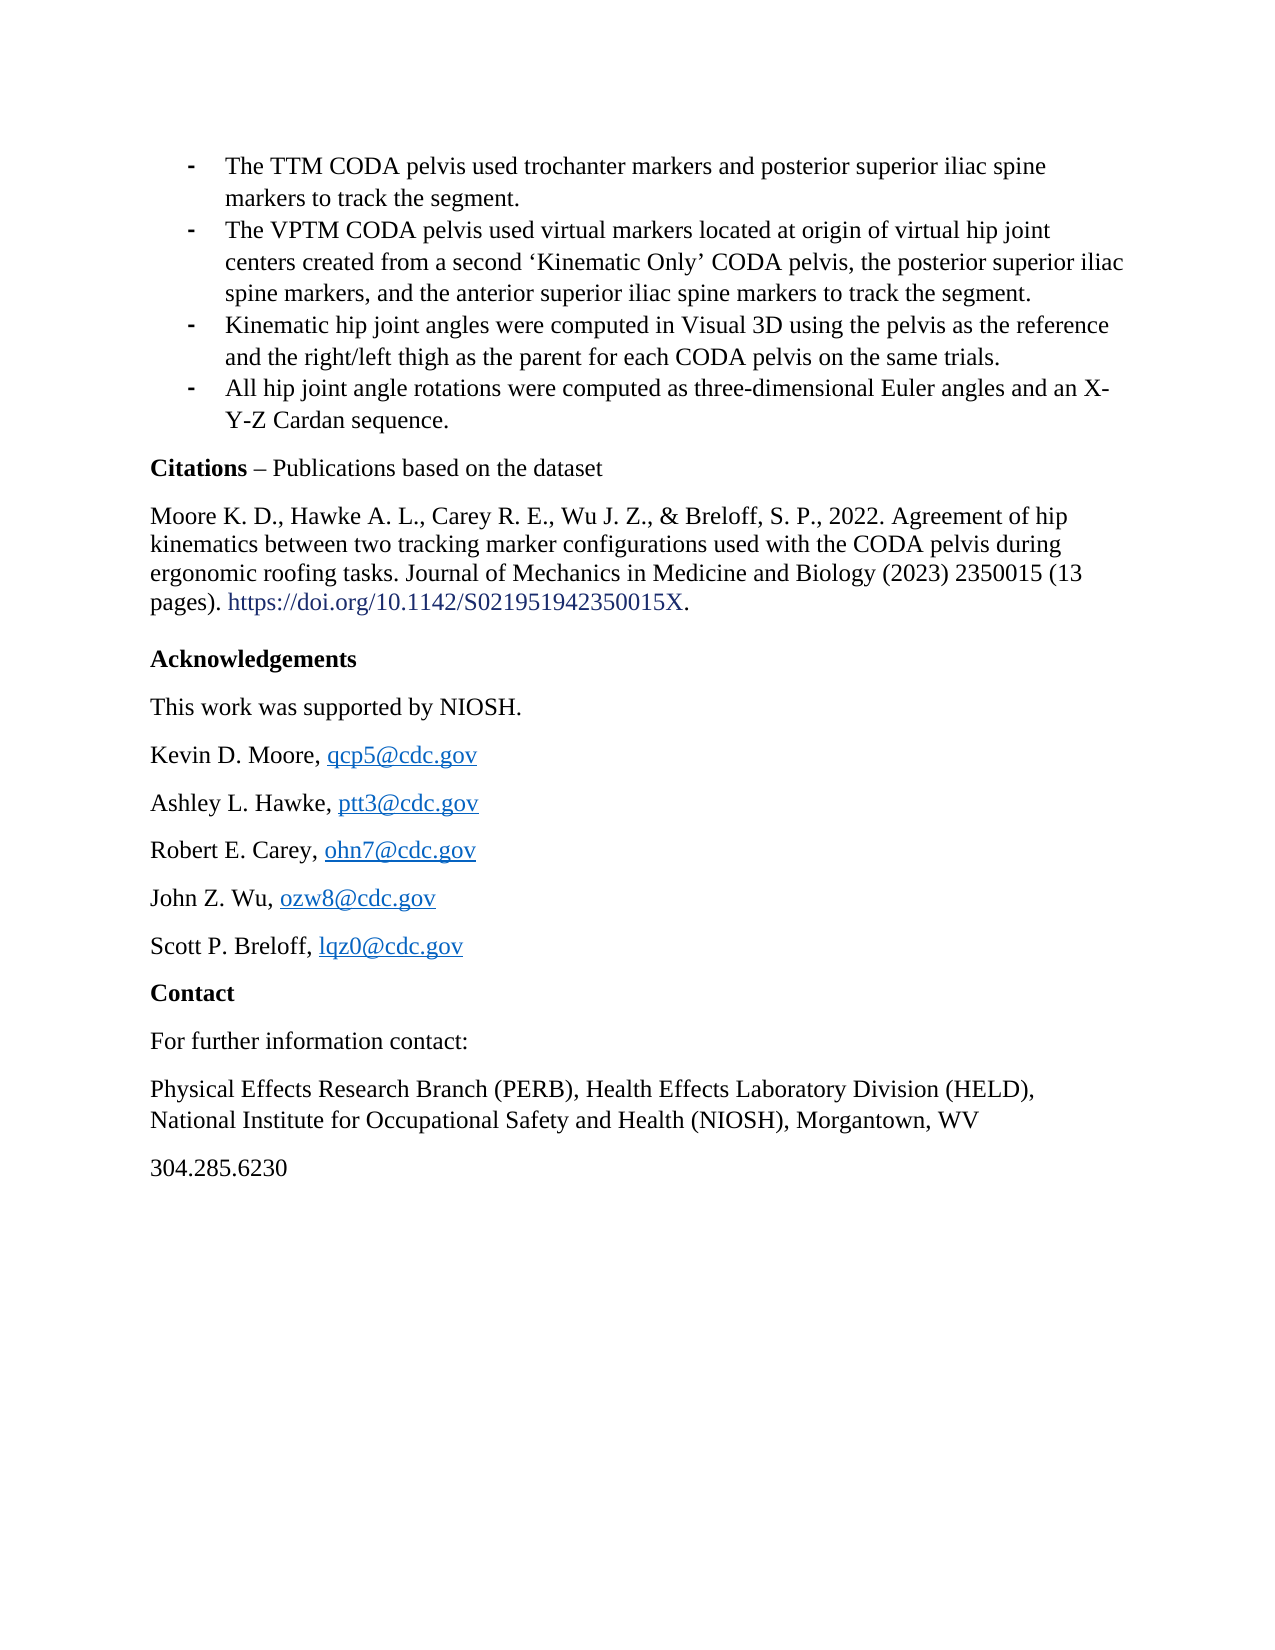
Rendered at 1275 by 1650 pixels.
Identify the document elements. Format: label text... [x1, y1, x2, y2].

list Kinematic hip joint angles were computed in Visual 3D using the pelvis as the reference and the right/left thigh as the parent for each CODA pelvis on the same trials. [187, 309, 1125, 370]
text Ashley L. Hawke, ptt3@cdc.gov [150, 788, 1125, 816]
text This work was supported by NIOSH. [150, 692, 1125, 721]
text For further information contact: [150, 1026, 1125, 1055]
text Contact [150, 978, 1125, 1007]
list The TTM CODA pelvis used trochanter markers and posterior superior iliac spine markers to track the segment. [187, 150, 1125, 212]
text Acknowledgements [150, 644, 1125, 673]
text Moore K. D., Hawke A. L., Carey R. E., Wu J. Z., & Breloff, S. P., 2022. Agreement of hip kinematics between two tracking marker configurations used with the CODA pelvis during ergonomic roofing tasks. Journal of Mechanics in Medicine and Biology (2023) 2350015 (13 pages). https://doi.org/10.1142/S021951942350015X. [150, 501, 1125, 616]
text Physical Effects Research Branch (PERB), Health Effects Laboratory Division (HELD), National Institute for Occupational Safety and Health (NIOSH), Morgantown, WV [150, 1074, 1125, 1134]
text Citations – Publications based on the dataset [150, 453, 1125, 482]
list The VPTM CODA pelvis used virtual markers located at origin of virtual hip joint centers created from a second ‘Kinematic Only’ CODA pelvis, the posterior superior iliac spine markers, and the anterior superior iliac spine markers to track the segment. [187, 214, 1125, 306]
text John Z. Wu, ozw8@cdc.gov [150, 883, 1125, 912]
list All hip joint angle rotations were computed as three-dimensional Euler angles and an X-Y-Z Cardan sequence. [187, 373, 1125, 434]
text Robert E. Carey, ohn7@cdc.gov [150, 835, 1125, 864]
text 304.285.6230 [150, 1153, 1125, 1181]
text Kevin D. Moore, qcp5@cdc.gov [150, 740, 1125, 769]
text Scott P. Breloff, lqz0@cdc.gov [150, 931, 1125, 959]
